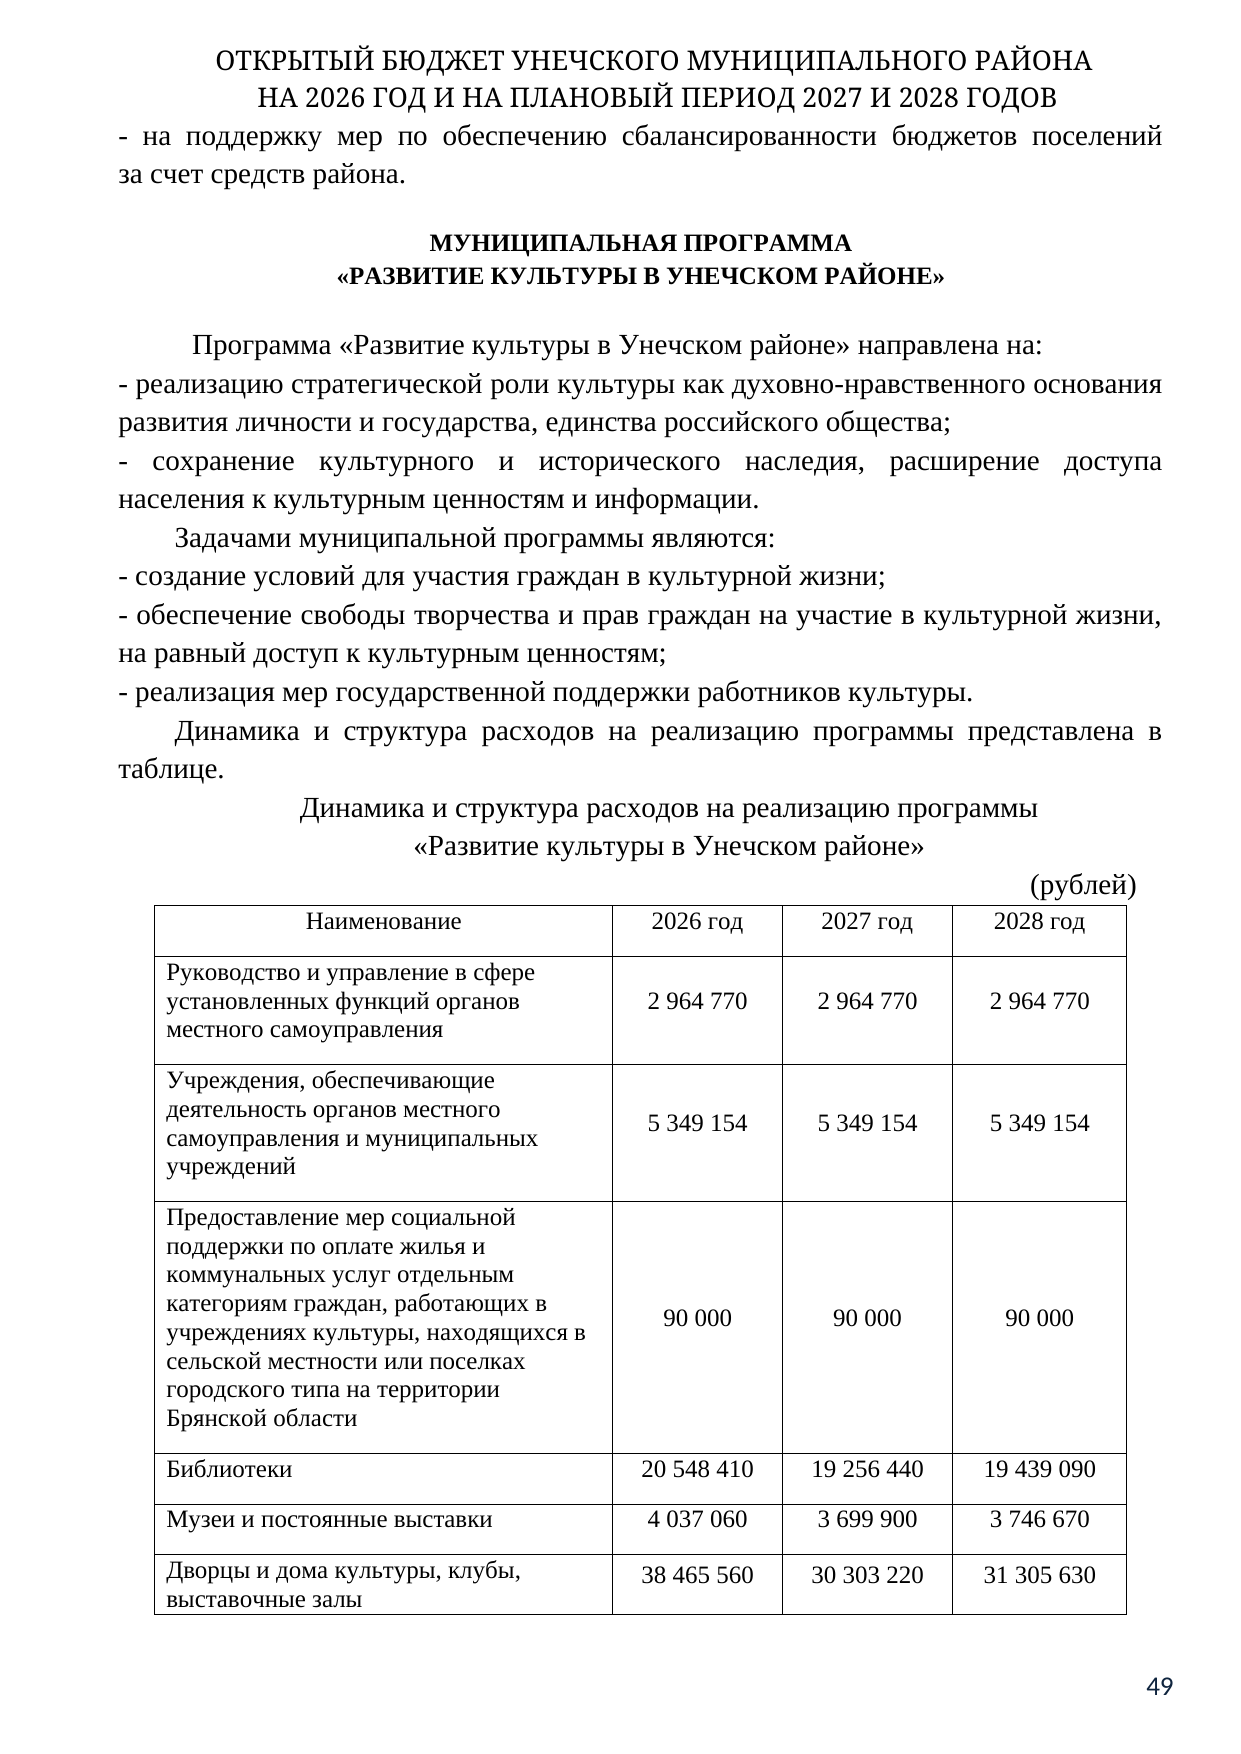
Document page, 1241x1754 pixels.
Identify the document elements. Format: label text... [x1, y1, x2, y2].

table_cell 3 699 900 [783, 1505, 952, 1554]
table_cell 2 964 770 [783, 957, 952, 1064]
text «Развитие культуры в Унечском районе» [118, 828, 1163, 862]
table_cell Дворцы и дома культуры, клубы, выставочные залы [155, 1555, 612, 1614]
text «РАЗВИТИЕ КУЛЬТУРЫ В УНЕЧСКОМ РАЙОНЕ» [118, 261, 1163, 290]
table_cell Библиотеки [155, 1454, 612, 1503]
table_cell 5 349 154 [783, 1065, 952, 1201]
table_header Наименование [155, 906, 612, 956]
text - на поддержку мер по обеспечению сбалансированности бюджетов поселений за счет средств района. [118, 118, 1163, 190]
text - создание условий для участия граждан в культурной жизни; [118, 558, 1163, 592]
table_cell 30 303 220 [783, 1555, 952, 1614]
table_cell 90 000 [783, 1202, 952, 1453]
text - реализацию стратегической роли культуры как духовно-нравственного основания развития личности и государства, единства российского общества; [118, 366, 1163, 438]
table_cell 5 349 154 [613, 1065, 782, 1201]
table_cell 19 256 440 [783, 1454, 952, 1503]
table_header 2027 год [783, 906, 952, 956]
table_cell 3 746 670 [953, 1505, 1126, 1554]
table_cell Учреждения, обеспечивающие деятельность органов местного самоуправления и муниципальных учреждений [155, 1065, 612, 1201]
text Динамика и структура расходов на реализацию программы [118, 790, 1163, 823]
text - реализация мер государственной поддержки работников культуры. [118, 674, 1163, 708]
table_cell 38 465 560 [613, 1555, 782, 1614]
table_cell 2 964 770 [613, 957, 782, 1064]
table_cell 5 349 154 [953, 1065, 1126, 1201]
table_cell Предоставление мер социальной поддержки по оплате жилья и коммунальных услуг отдельным категориям граждан, работающих в учреждениях культуры, находящихся в сельской местности или поселках городского типа на территории Брянской области [155, 1202, 612, 1453]
table_cell Руководство и управление в сфере установленных функций органов местного самоуправления [155, 957, 612, 1064]
text Динамика и структура расходов на реализацию программы представлена в таблице. [118, 713, 1163, 785]
table_cell Музеи и постоянные выставки [155, 1505, 612, 1554]
text (рублей) [856, 867, 1163, 900]
text - сохранение культурного и исторического наследия, расширение доступа населения к культурным ценностям и информации. [118, 443, 1163, 515]
table_cell 4 037 060 [613, 1505, 782, 1554]
text - обеспечение свободы творчества и прав граждан на участие в культурной жизни, на равный доступ к культурным ценностям; [118, 597, 1163, 669]
table_cell 20 548 410 [613, 1454, 782, 1503]
table_cell 90 000 [953, 1202, 1126, 1453]
text МУНИЦИПАЛЬНАЯ ПРОГРАММА [118, 228, 1163, 257]
table_cell 19 439 090 [953, 1454, 1126, 1503]
table_header 2028 год [953, 906, 1126, 956]
text Программа «Развитие культуры в Унечском районе» направлена на: [118, 327, 1163, 361]
table_header 2026 год [613, 906, 782, 956]
table_cell 90 000 [613, 1202, 782, 1453]
table_cell 31 305 630 [953, 1555, 1126, 1614]
table_cell 2 964 770 [953, 957, 1126, 1064]
text Задачами муниципальной программы являются: [118, 520, 1163, 553]
